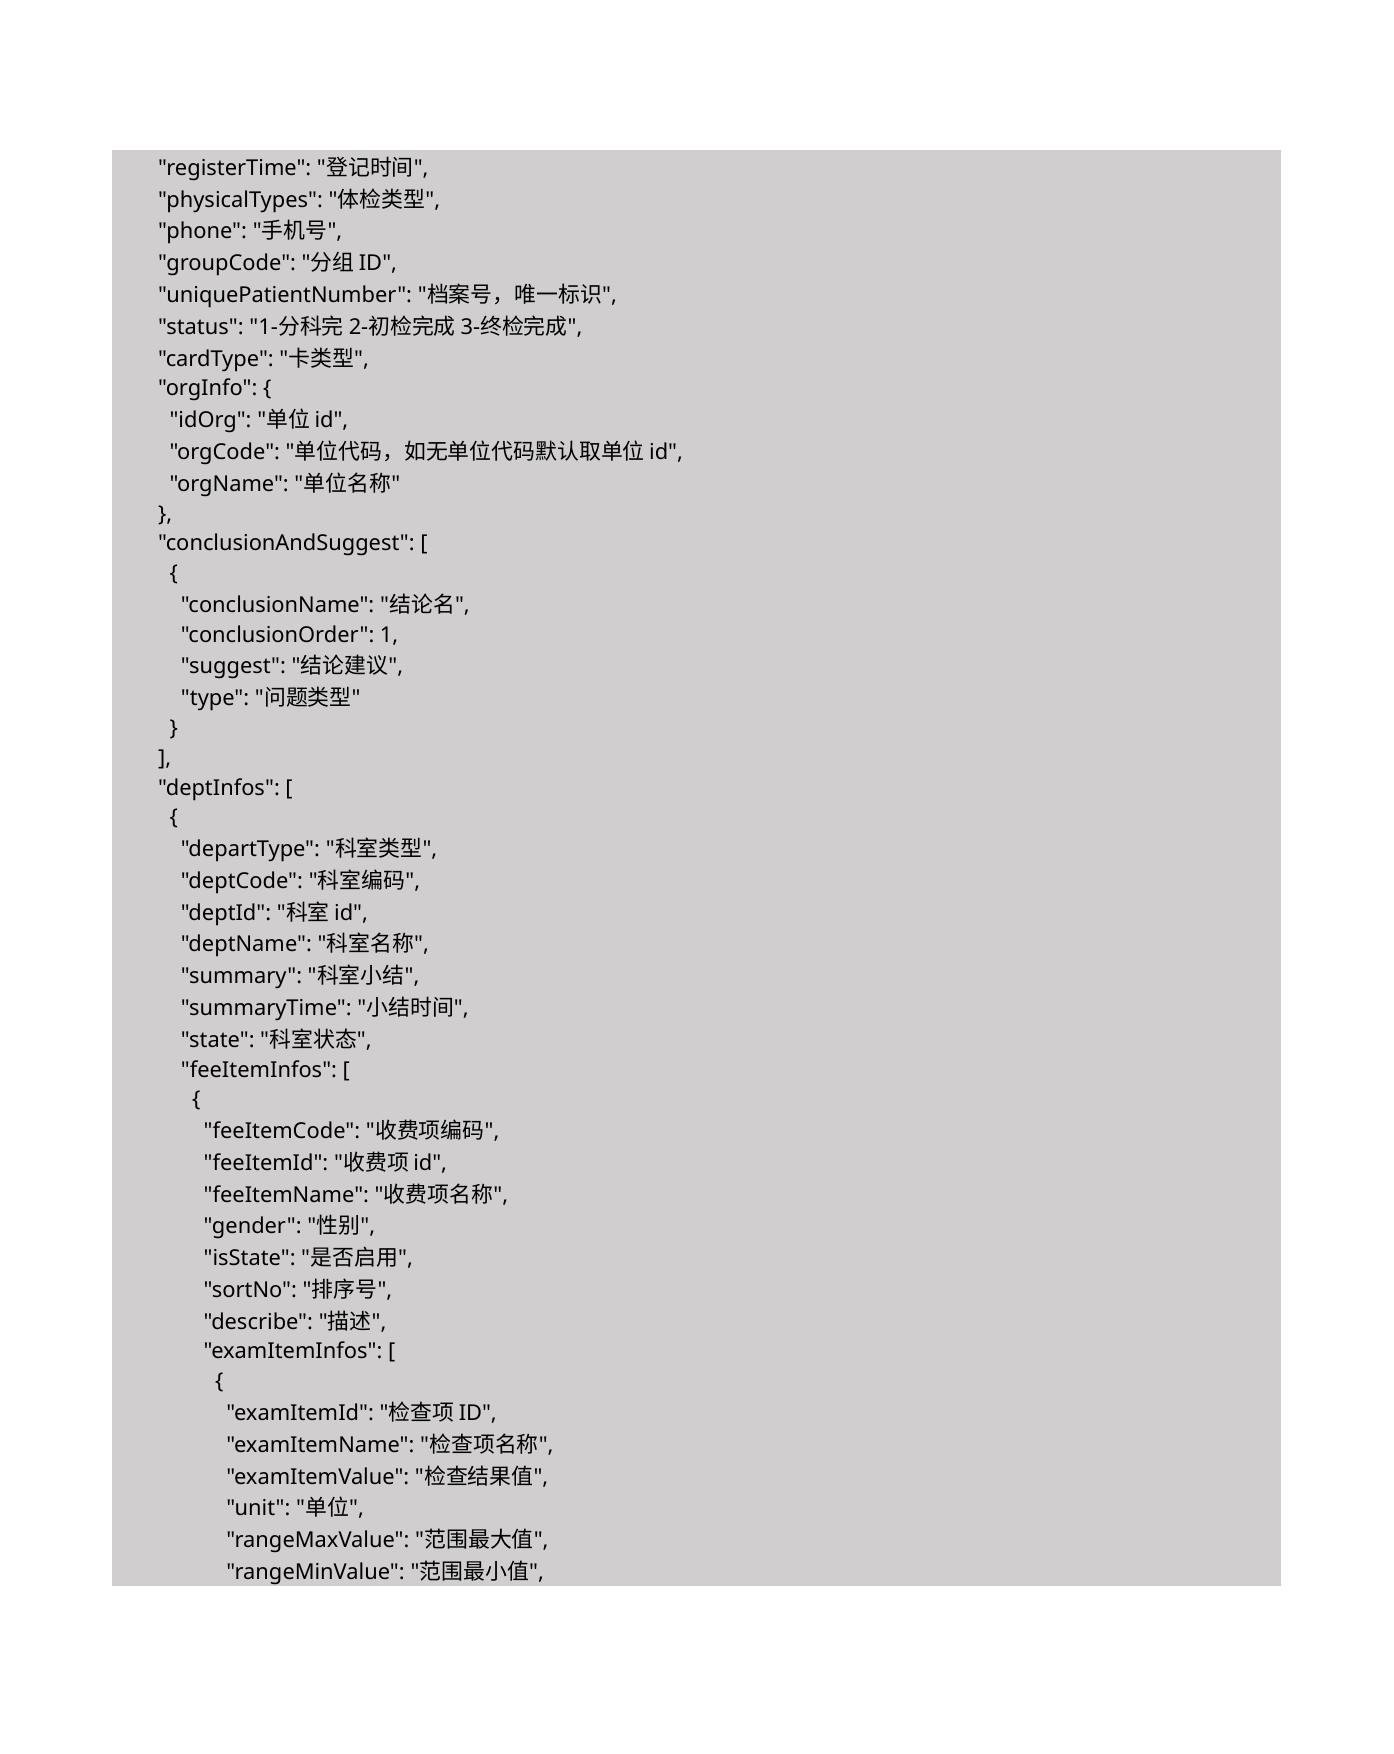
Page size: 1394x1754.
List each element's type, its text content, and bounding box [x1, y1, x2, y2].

text { [112, 1365, 1281, 1395]
text "rangeMinValue": "范围最小值", [112, 1554, 1281, 1586]
text "deptId": "科室id", [112, 895, 1281, 926]
text "sortNo": "排序号", [112, 1272, 1281, 1304]
text "rangeMaxValue": "范围最大值", [112, 1522, 1281, 1554]
text ], [112, 742, 1281, 772]
text "examItemId": "检查项ID", [112, 1395, 1281, 1427]
text { [112, 1083, 1281, 1113]
text "conclusionOrder": 1, [112, 619, 1281, 648]
text "feeItemInfos": [ [112, 1053, 1281, 1083]
text "summaryTime": "小结时间", [112, 990, 1281, 1022]
text } [112, 712, 1281, 742]
text { [112, 557, 1281, 587]
text { [112, 801, 1281, 831]
text "deptInfos": [ [112, 772, 1281, 801]
text "isState": "是否启用", [112, 1240, 1281, 1272]
text "unit": "单位", [112, 1490, 1281, 1522]
text "summary": "科室小结", [112, 958, 1281, 990]
text "deptName": "科室名称", [112, 926, 1281, 958]
text "examItemValue": "检查结果值", [112, 1459, 1281, 1490]
text "feeItemCode": "收费项编码", [112, 1113, 1281, 1145]
text "conclusionAndSuggest": [ [112, 527, 1281, 557]
text "cardType": "卡类型", [112, 341, 1281, 372]
text "orgInfo": { [112, 372, 1281, 402]
text "suggest": "结论建议", [112, 648, 1281, 680]
text "deptCode": "科室编码", [112, 863, 1281, 895]
text "groupCode": "分组ID", [112, 245, 1281, 277]
text "phone": "手机号", [112, 213, 1281, 245]
text "conclusionName": "结论名", [112, 587, 1281, 619]
text "uniquePatientNumber": "档案号，唯一标识", [112, 277, 1281, 309]
text "idOrg": "单位id", [112, 402, 1281, 434]
text "state": "科室状态", [112, 1022, 1281, 1053]
text "feeItemName": "收费项名称", [112, 1177, 1281, 1208]
text "physicalTypes": "体检类型", [112, 182, 1281, 213]
text "type": "问题类型" [112, 680, 1281, 712]
text }, [112, 497, 1281, 527]
text "describe": "描述", [112, 1304, 1281, 1336]
text "examItemName": "检查项名称", [112, 1427, 1281, 1459]
text "gender": "性别", [112, 1208, 1281, 1240]
text "departType": "科室类型", [112, 831, 1281, 863]
text "orgName": "单位名称" [112, 466, 1281, 497]
text "status": "1-分科完 2-初检完成 3-终检完成", [112, 309, 1281, 341]
text "feeItemId": "收费项id", [112, 1145, 1281, 1177]
text "orgCode": "单位代码，如无单位代码默认取单位id", [112, 434, 1281, 466]
text "registerTime": "登记时间", [112, 150, 1281, 182]
text "examItemInfos": [ [112, 1336, 1281, 1365]
